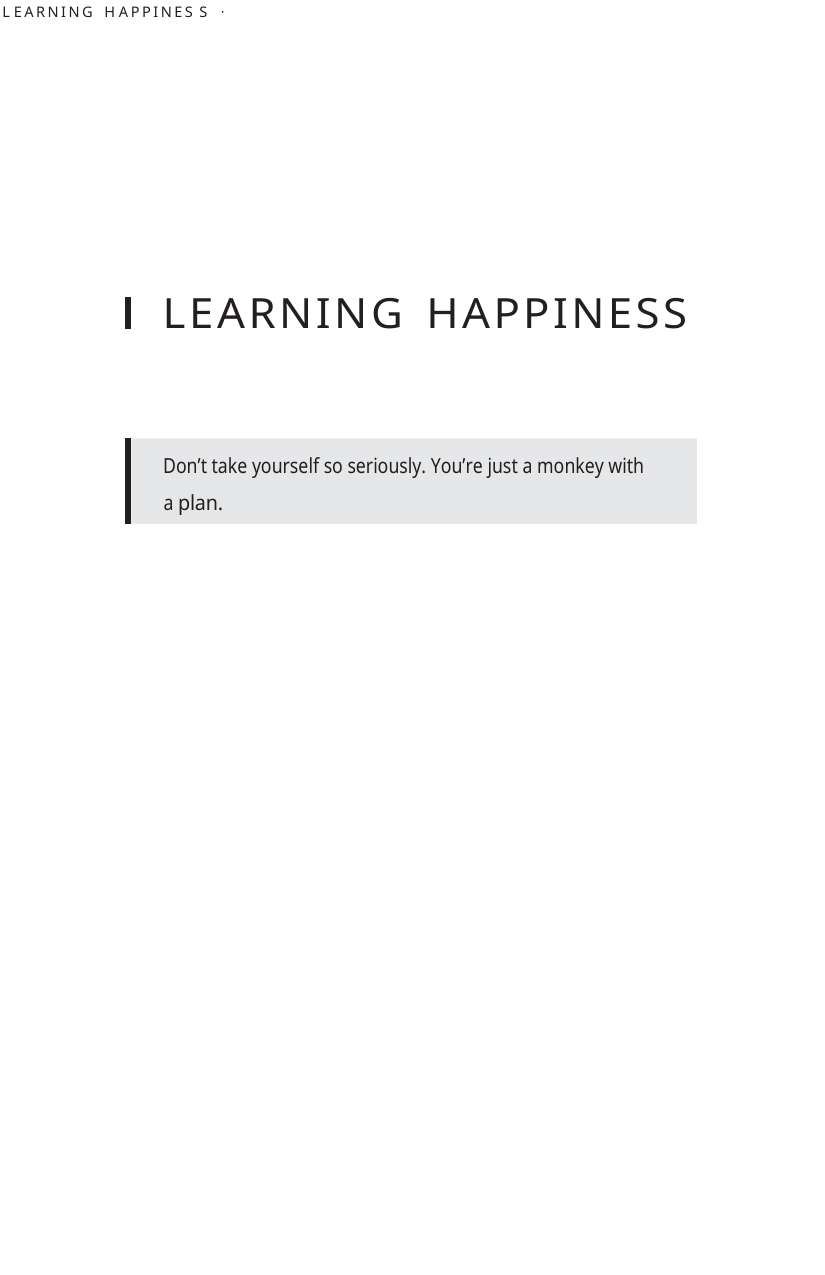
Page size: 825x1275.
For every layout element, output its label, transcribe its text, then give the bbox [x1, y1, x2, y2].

subtitle LEARNING HAPPINESS [162, 283, 712, 340]
